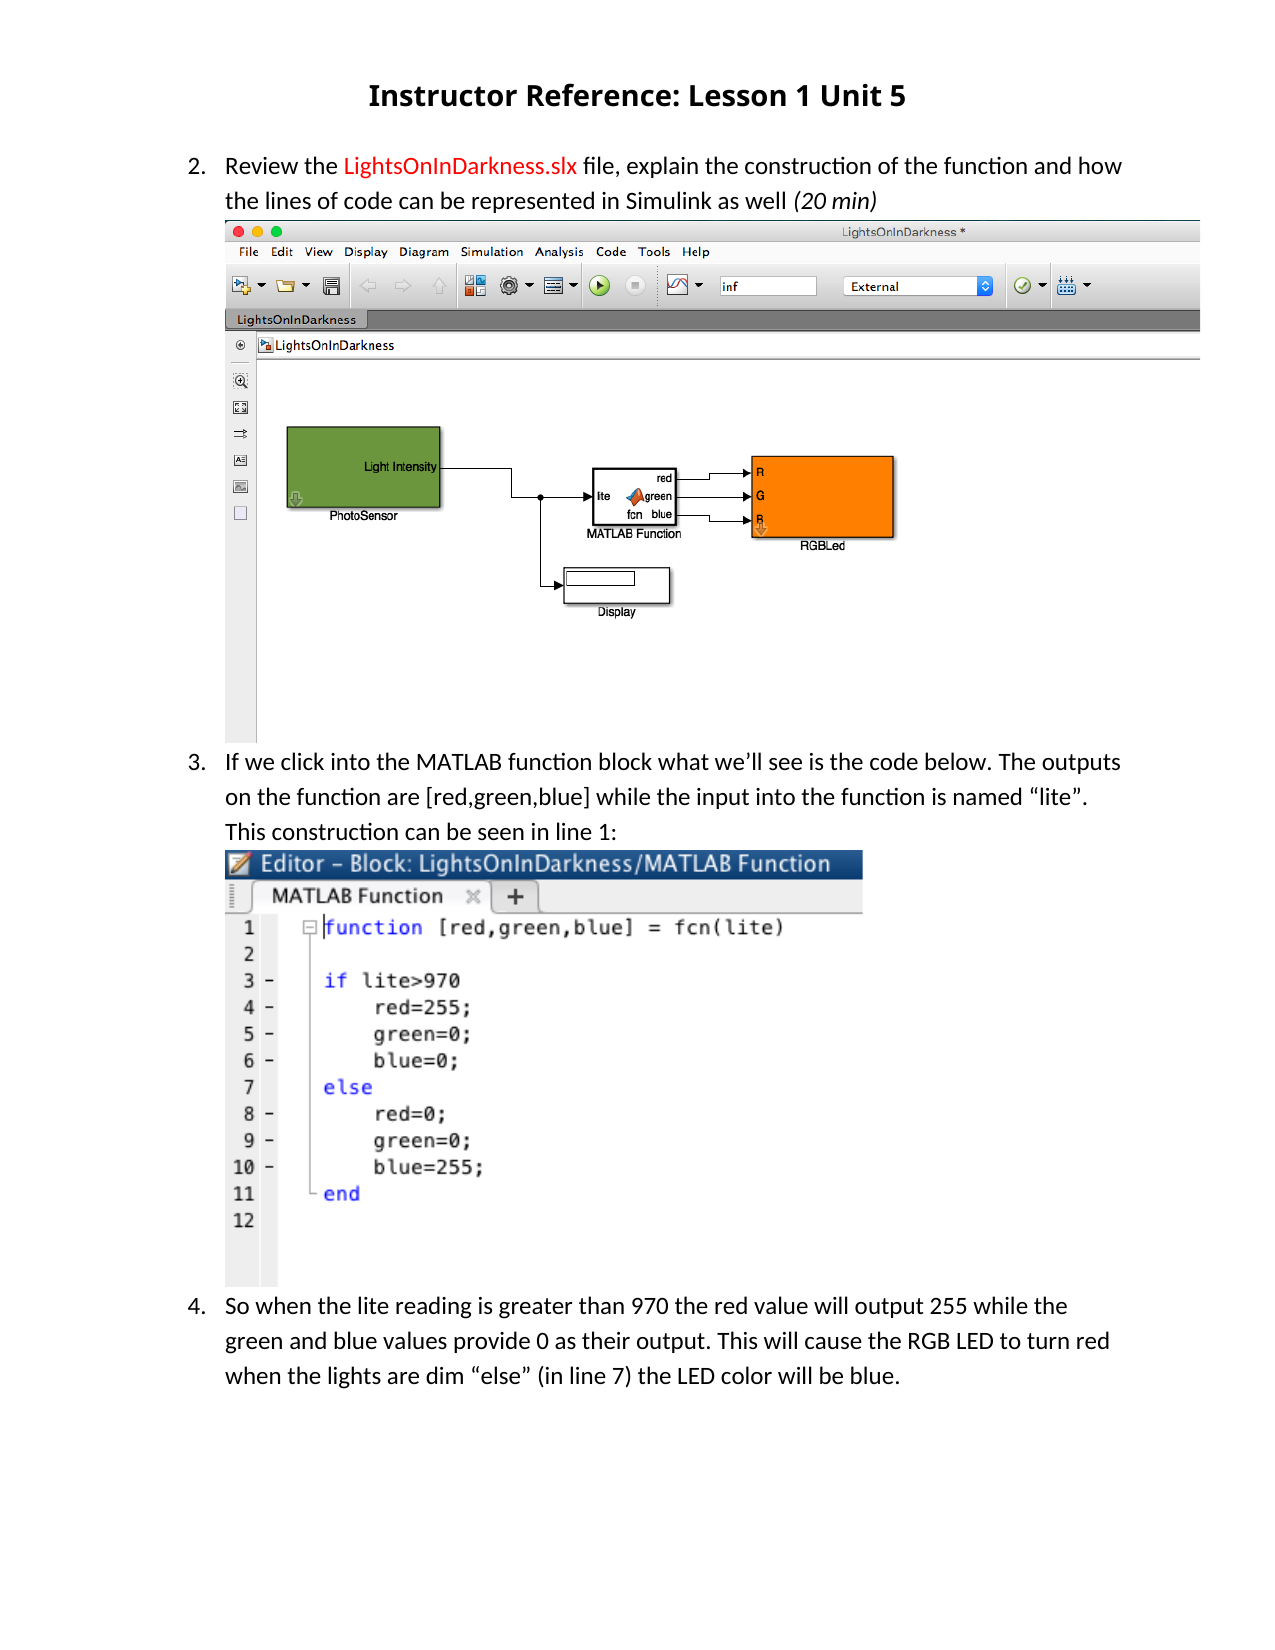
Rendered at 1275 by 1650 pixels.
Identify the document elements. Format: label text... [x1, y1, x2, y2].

picture [225, 850, 863, 1287]
list So when the lite reading is greater than 970 the red value will output 255 while the green and blue values provide 0 as their output. This will cause the RGB LED to turn red when the lights are dim “else” (in line 7) the LED color will be blue. [187, 1290, 1125, 1391]
picture [225, 219, 1200, 743]
